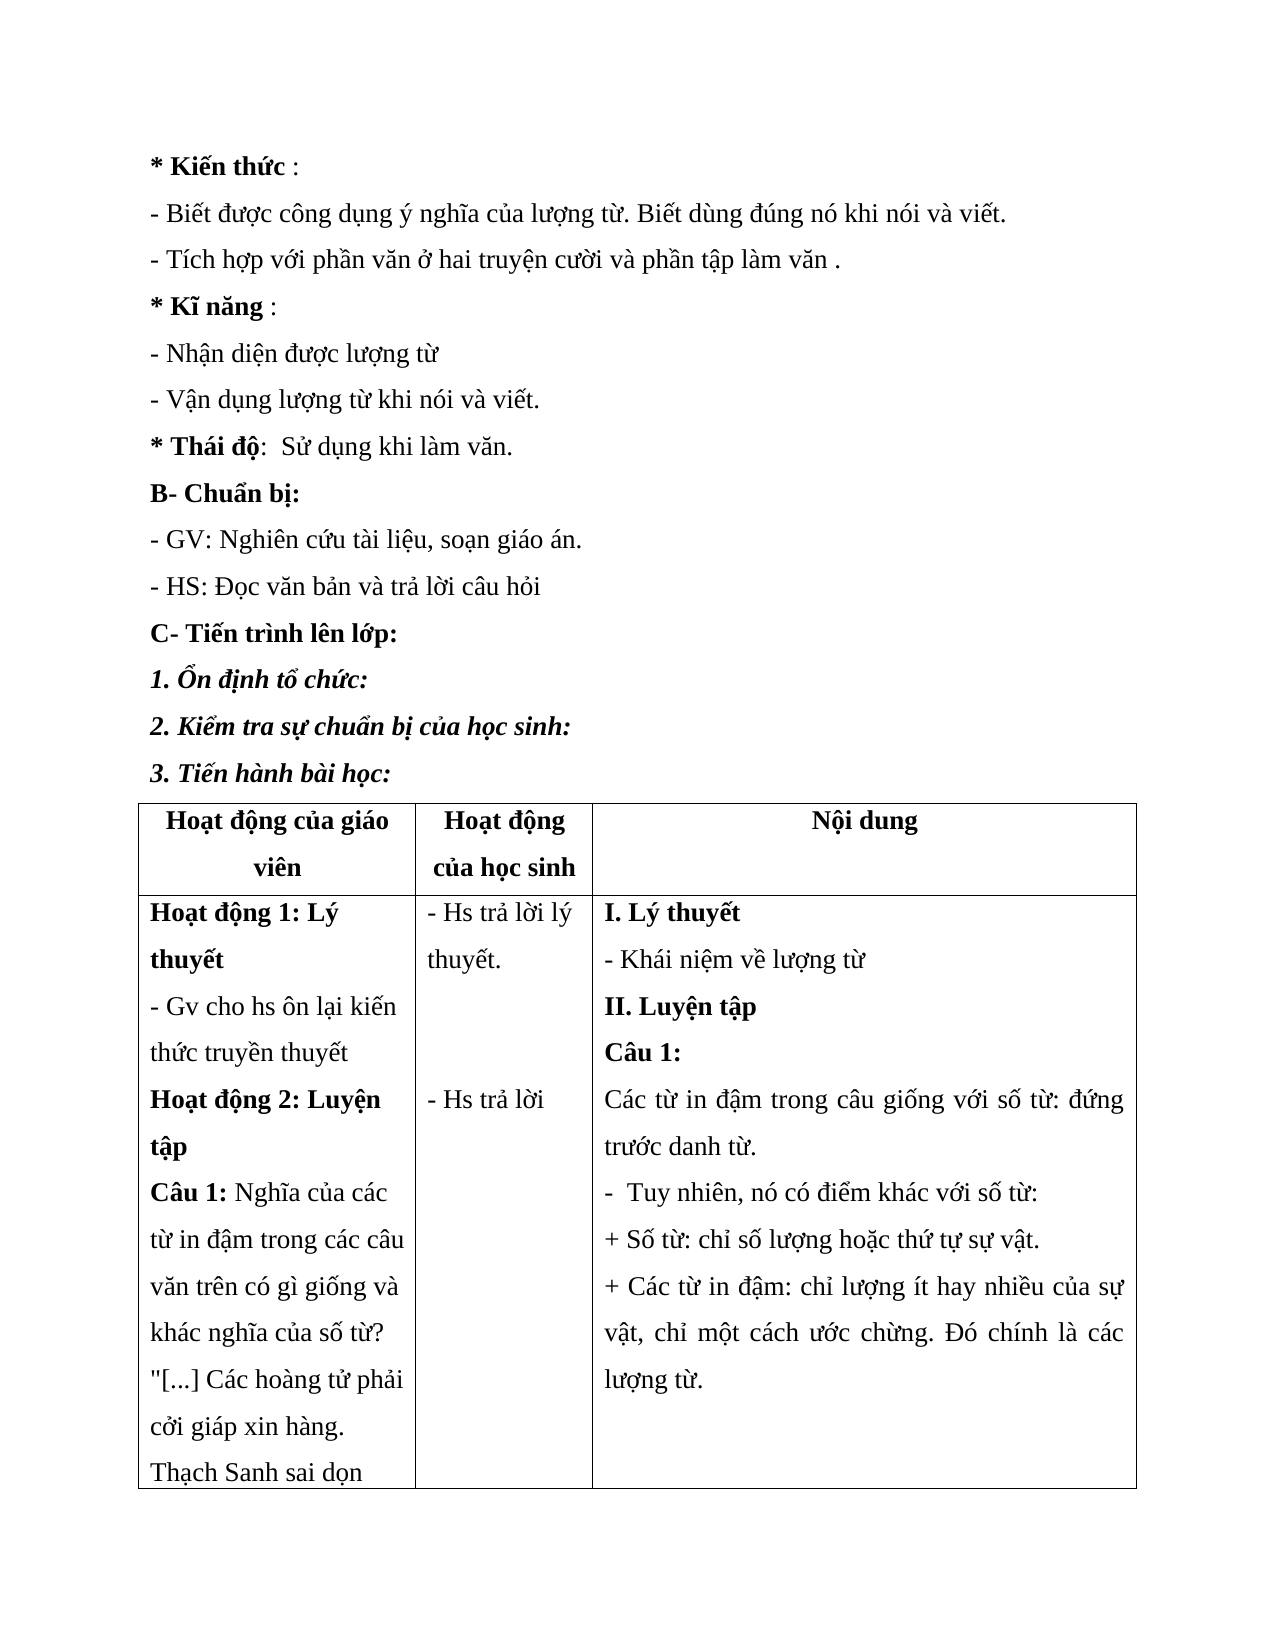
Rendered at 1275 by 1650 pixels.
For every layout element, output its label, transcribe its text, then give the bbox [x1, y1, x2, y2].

text - Vận dụng lượng từ khi nói và viết. [150, 383, 1125, 414]
table_header Hoạt động của học sinh [416, 804, 592, 895]
text 3. Tiến hành bài học: [150, 757, 1125, 788]
text * Kiến thức : [150, 150, 1125, 181]
text - Tích hợp với phần văn ở hai truyện cười và phần tập làm văn . [150, 243, 1125, 274]
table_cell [593, 896, 1136, 1487]
text - Biết được công dụng ý nghĩa của lượng từ. Biết dùng đúng nó khi nói và viết. [150, 197, 1125, 228]
text * Thái độ: Sử dụng khi làm văn. [150, 430, 1125, 461]
text B- Chuẩn bị: [150, 477, 1125, 508]
text - HS: Đọc văn bản và trả lời câu hỏi [150, 570, 1125, 601]
text - Nhận diện được lượng từ [150, 337, 1125, 368]
text * Kĩ năng : [150, 290, 1125, 321]
text 1. Ổn định tổ chức: [150, 663, 1125, 694]
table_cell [139, 896, 415, 1487]
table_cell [416, 896, 592, 1487]
text 2. Kiểm tra sự chuẩn bị của học sinh: [150, 710, 1125, 741]
table_header Nội dung [593, 804, 1136, 895]
table_header Hoạt động của giáo viên [139, 804, 415, 895]
text C- Tiến trình lên lớp: [150, 617, 1125, 648]
text - GV: Nghiên cứu tài liệu, soạn giáo án. [150, 523, 1125, 554]
